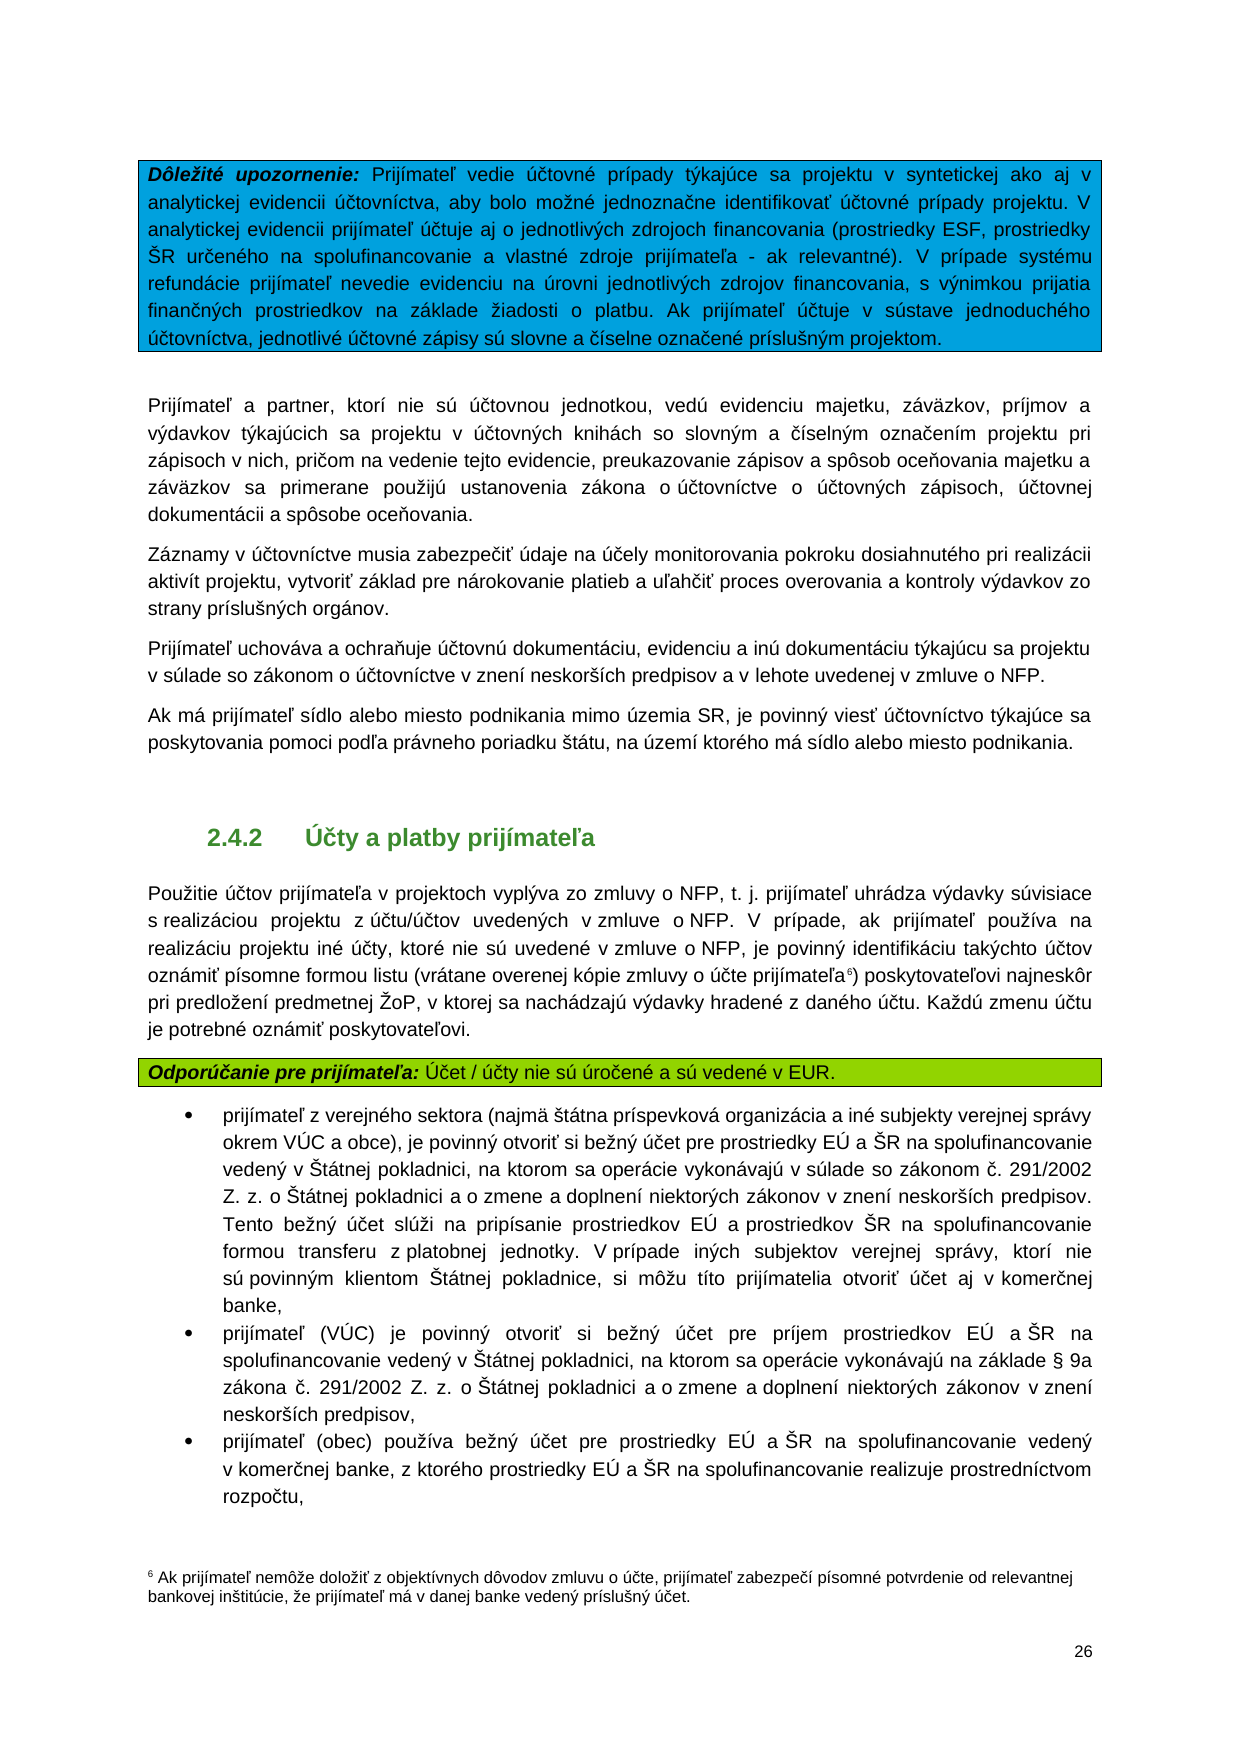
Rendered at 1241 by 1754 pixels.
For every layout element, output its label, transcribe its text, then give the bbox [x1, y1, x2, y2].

list Prijímateľ uchováva a ochraňuje účtovnú dokumentáciu, evidenciu a inú dokumentáciu týkajúcu sa projektu v súlade so zákonom o účtovníctve v znení neskorších predpisov a v lehote uvedenej v zmluve o NFP. [148, 637, 1092, 687]
list prijímateľ z verejného sektora (najmä štátna príspevková organizácia a iné subjekty verejnej správy okrem VÚC a obce), je povinný otvoriť si bežný účet pre prostriedky EÚ a ŠR na spolufinancovanie vedený v Štátnej pokladnici, na ktorom sa operácie vykonávajú v súlade so zákonom č. 291/2002 Z. z. o Štátnej pokladnici a o zmene a doplnení niektorých zákonov v znení neskorších predpisov. Tento bežný účet slúži na pripísanie prostriedkov EÚ a prostriedkov ŠR na spolufinancovanie formou transferu z platobnej jednotky. V prípade iných subjektov verejnej správy, ktorí nie sú povinným klientom Štátnej pokladnice, si môžu títo prijímatelia otvoriť účet aj v komerčnej banke, [185, 1104, 1092, 1317]
text Ak má prijímateľ sídlo alebo miesto podnikania mimo územia SR, je povinný viesť účtovníctvo týkajúce sa poskytovania pomoci podľa právneho poriadku štátu, na území ktorého má sídlo alebo miesto podnikania. [148, 704, 1092, 753]
text Odporúčanie pre prijímateľa: Účet / účty nie sú úročené a sú vedené v EUR. [139, 1059, 1101, 1086]
subtitle Účty a platby prijímateľa [207, 823, 1092, 851]
text Použitie účtov prijímateľa v projektoch vyplýva zo zmluvy o NFP, t. j. prijímateľ uhrádza výdavky súvisiace s realizáciou projektu z účtu/účtov uvedených v zmluve o NFP. V prípade, ak prijímateľ používa na realizáciu projektu iné účty, ktoré nie sú uvedené v zmluve o NFP, je povinný identifikáciu takýchto účtov oznámiť písomne formou listu (vrátane overenej kópie zmluvy o účte prijímateľa) poskytovateľovi najneskôr pri predložení predmetnej ŽoP, v ktorej sa nachádzajú výdavky hradené z daného účtu. Každú zmenu účtu je potrebné oznámiť poskytovateľovi. [148, 882, 1092, 1041]
text Prijímateľ a partner, ktorí nie sú účtovnou jednotkou, vedú evidenciu majetku, záväzkov, príjmov a výdavkov týkajúcich sa projektu v účtovných knihách so slovným a číselným označením projektu pri zápisoch v nich, pričom na vedenie tejto evidencie, preukazovanie zápisov a spôsob oceňovania majetku a záväzkov sa primerane použijú ustanovenia zákona o účtovníctve o účtovných zápisoch, účtovnej dokumentácii a spôsobe oceňovania. [148, 394, 1092, 526]
list Záznamy v účtovníctve musia zabezpečiť údaje na účely monitorovania pokroku dosiahnutého pri realizácii aktivít projektu, vytvoriť základ pre nárokovanie platieb a uľahčiť proces overovania a kontroly výdavkov zo strany príslušných orgánov. [148, 543, 1092, 620]
list prijímateľ (obec) používa bežný účet pre prostriedky EÚ a ŠR na spolufinancovanie vedený v komerčnej banke, z ktorého prostriedky EÚ a ŠR na spolufinancovanie realizuje prostredníctvom rozpočtu, [185, 1430, 1092, 1507]
list prijímateľ (VÚC) je povinný otvoriť si bežný účet pre príjem prostriedkov EÚ a ŠR na spolufinancovanie vedený v Štátnej pokladnici, na ktorom sa operácie vykonávajú na základe § 9a zákona č. 291/2002 Z. z. o Štátnej pokladnici a o zmene a doplnení niektorých zákonov v znení neskorších predpisov, [185, 1321, 1092, 1426]
text Dôležité upozornenie: Prijímateľ vedie účtovné prípady týkajúce sa projektu v syntetickej ako aj v analytickej evidencii účtovníctva, aby bolo možné jednoznačne identifikovať účtovné prípady projektu. V analytickej evidencii prijímateľ účtuje aj o jednotlivých zdrojoch financovania (prostriedky ESF, prostriedky ŠR určeného na spolufinancovanie a vlastné zdroje prijímateľa - ak relevantné). V prípade systému refundácie prijímateľ nevedie evidenciu na úrovni jednotlivých zdrojov financovania, s výnimkou prijatia finančných prostriedkov na základe žiadosti o platbu. Ak prijímateľ účtuje v sústave jednoduchého účtovníctva, jednotlivé účtovné zápisy sú slovne a číselne označené príslušným projektom. [139, 161, 1101, 351]
